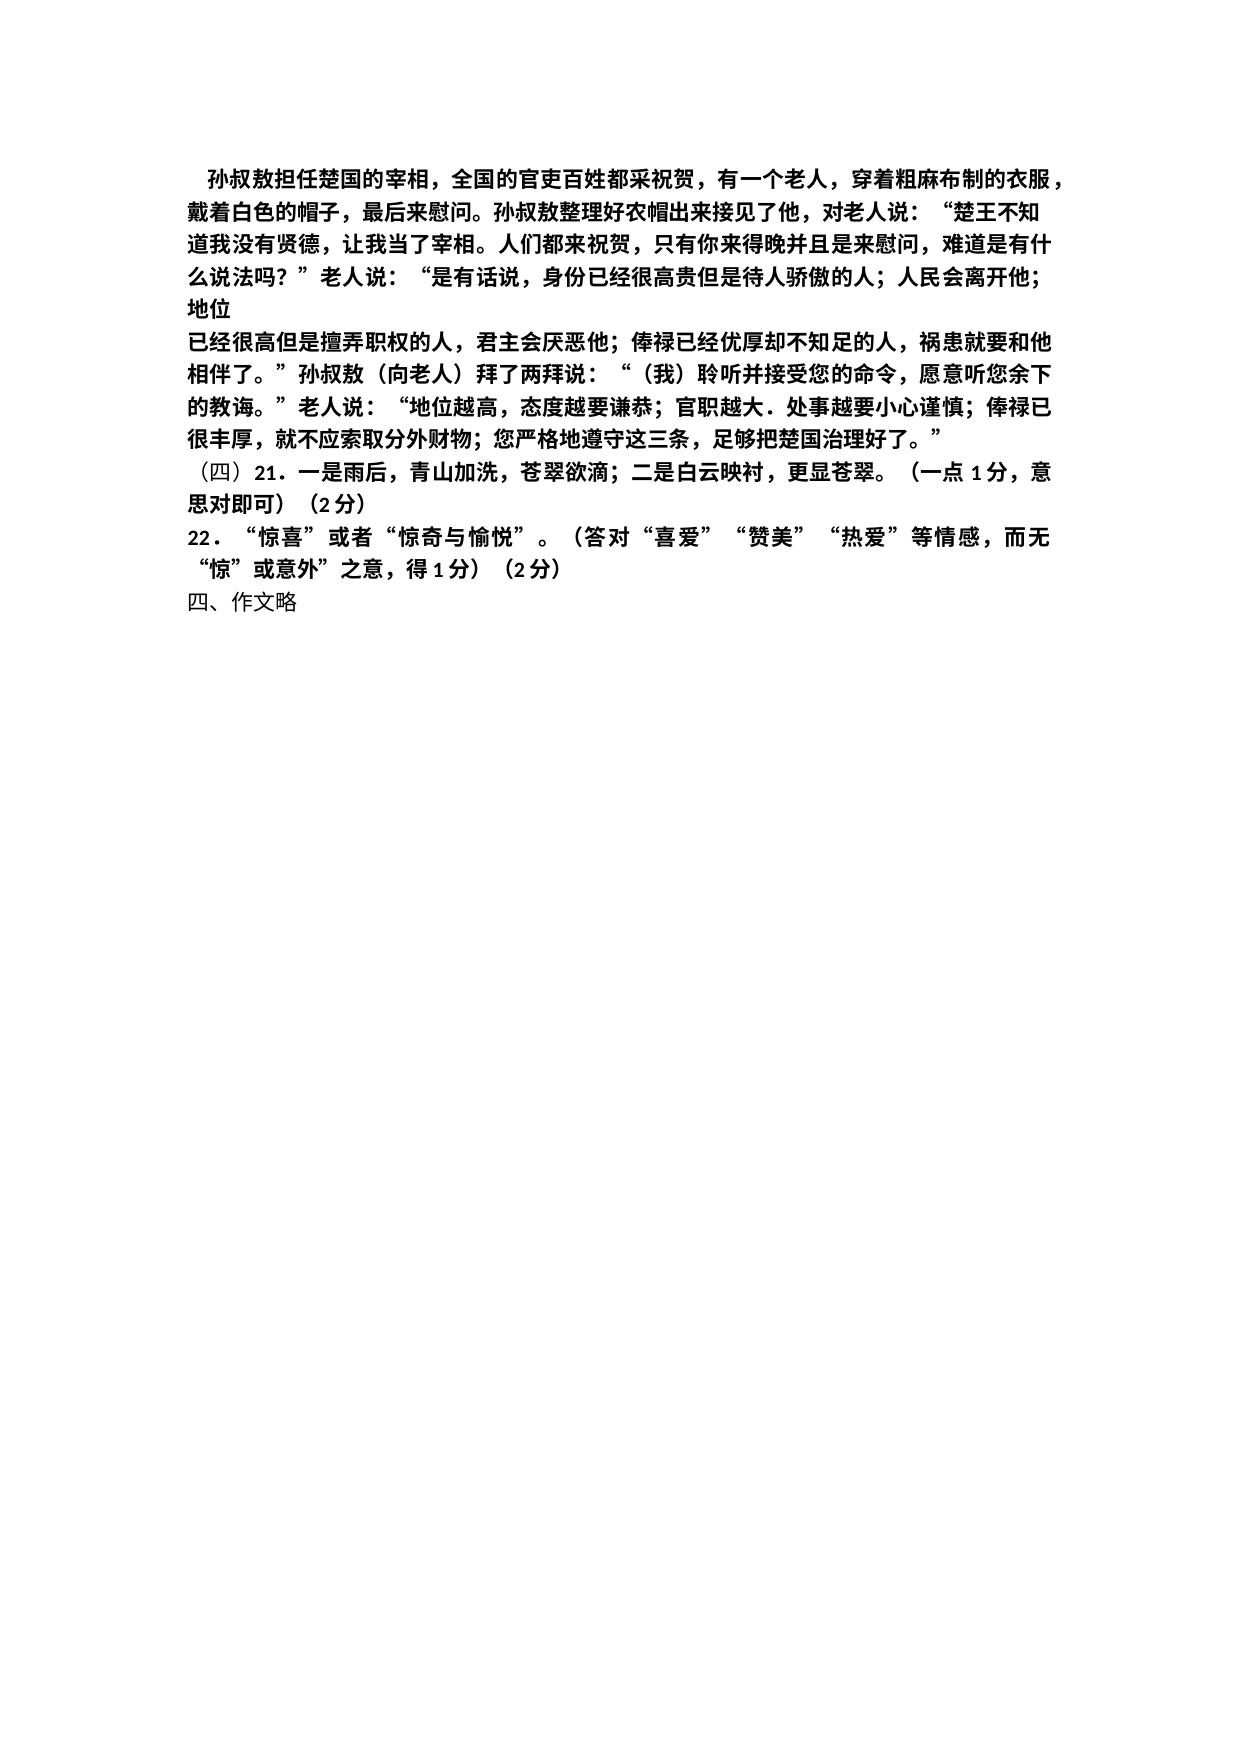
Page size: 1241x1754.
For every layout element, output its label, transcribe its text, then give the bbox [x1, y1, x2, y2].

text 四、作文略 [187, 584, 1053, 617]
text 22．“惊喜”或者“惊奇与愉悦”。（答对“喜爱”“赞美”“热爱”等情感，而无“惊”或意外”之意，得1分）（2分） [187, 519, 1053, 584]
text 已经很高但是擅弄职权的人，君主会厌恶他；俸禄已经优厚却不知足的人，祸患就要和他相伴了。”孙叔敖（向老人）拜了两拜说：“（我）聆听并接受您的命令，愿意听您余下的教诲。”老人说：“地位越高，态度越要谦恭；官职越大．处事越要小心谨慎；俸禄已很丰厚，就不应索取分外财物；您严格地遵守这三条，足够把楚国治理好了。” [187, 324, 1053, 454]
text 孙叔敖担任楚国的宰相，全国的官吏百姓都采祝贺，有一个老人，穿着粗麻布制的衣服，戴着白色的帽子，最后来慰问。孙叔敖整理好农帽出来接见了他，对老人说：“楚王不知 [187, 162, 1053, 227]
text （四）21．一是雨后，青山加洗，苍翠欲滴；二是白云映衬，更显苍翠。（一点1分，意思对即可）（2分） [187, 454, 1053, 519]
text 道我没有贤德，让我当了宰相。人们都来祝贺，只有你来得晚并且是来慰问，难道是有什么说法吗？”老人说：“是有话说，身份已经很高贵但是待人骄傲的人；人民会离开他；地位 [187, 227, 1053, 324]
